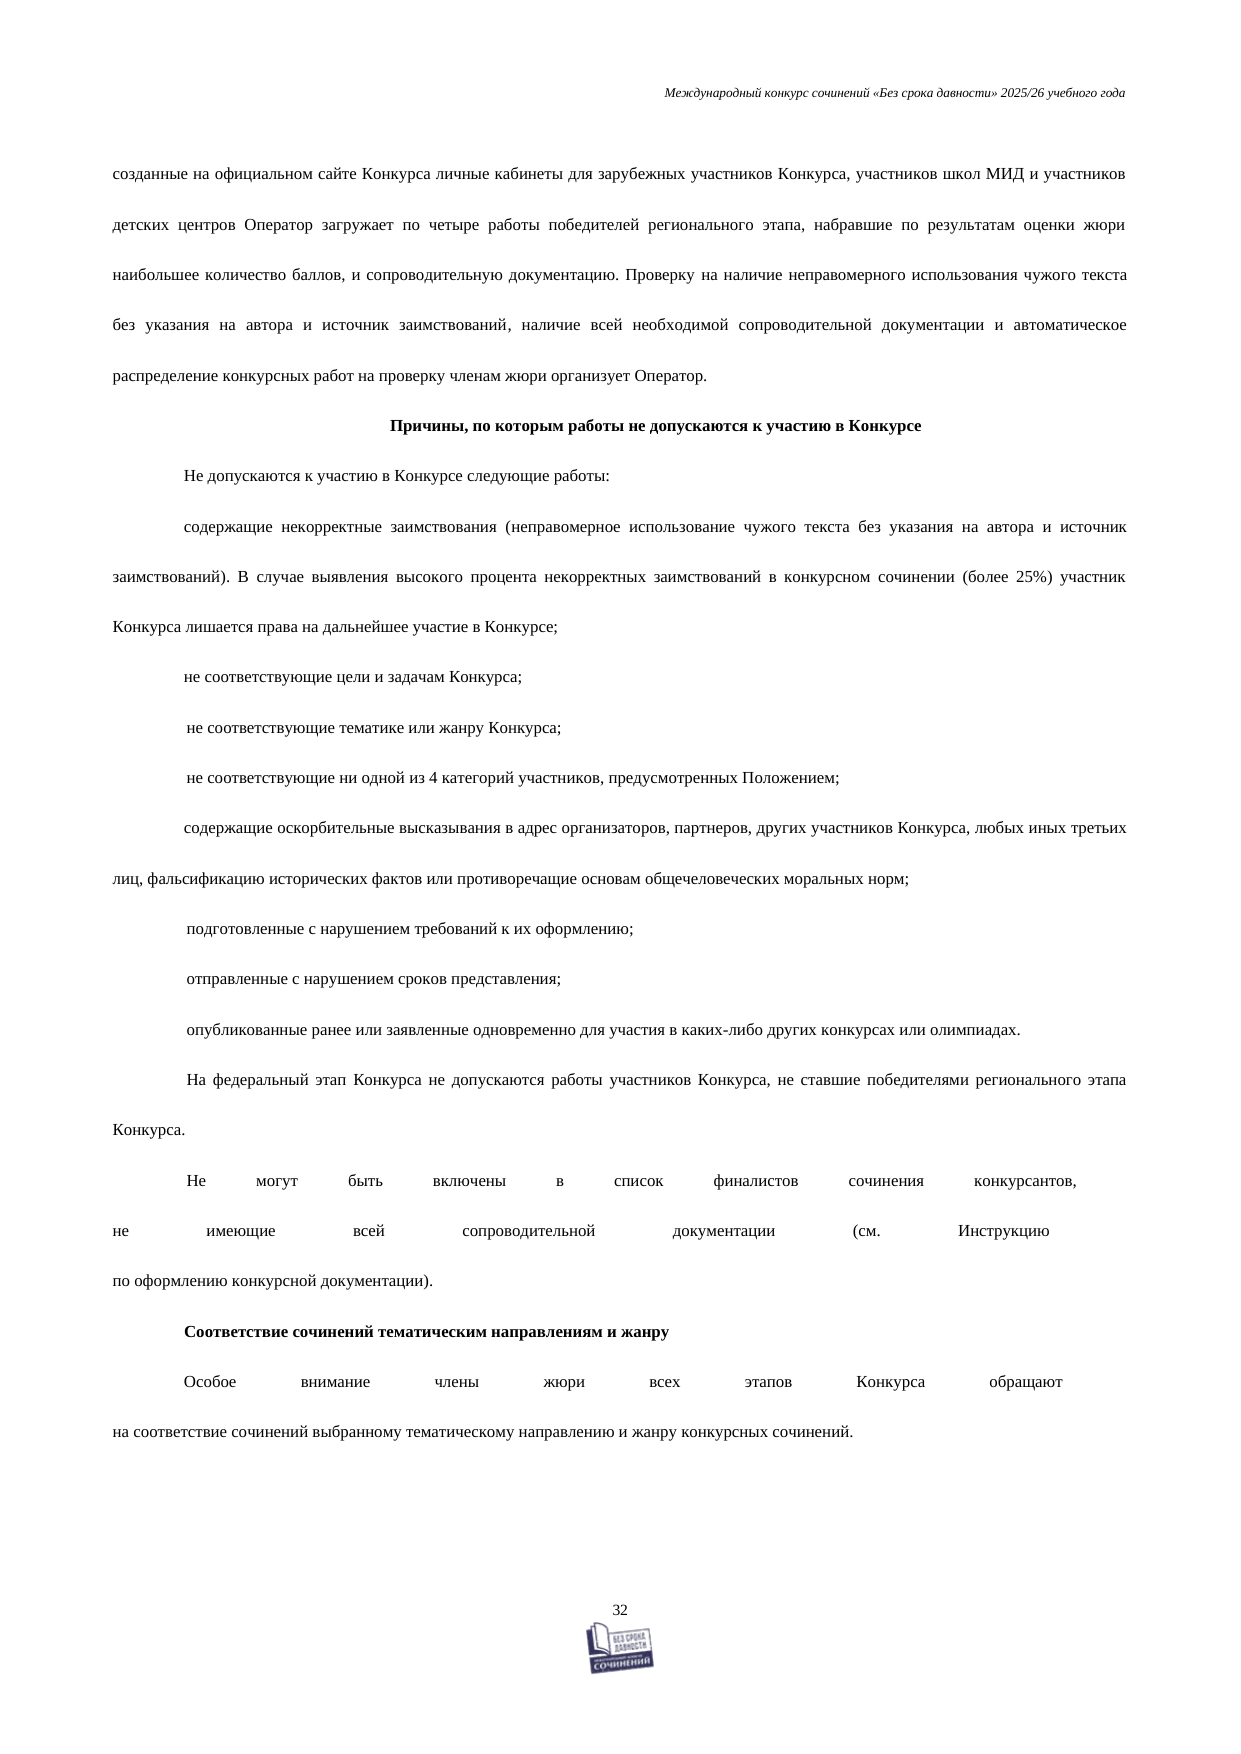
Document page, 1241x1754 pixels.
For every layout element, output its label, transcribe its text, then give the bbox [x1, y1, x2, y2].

text Особое внимание члены жюри всех этапов Конкурса обращают на соответствие сочинений выбранному тематическому направлению и жанру конкурсных сочинений. [112, 1357, 1128, 1441]
text содержащие некорректные заимствования (неправомерное использование чужого текста без указания на автора и источник заимствований). В случае выявления высокого процента некорректных заимствований в конкурсном сочинении (более 25%) участник Конкурса лишается права на дальнейшее участие в Конкурсе; [112, 502, 1128, 636]
text содержащие оскорбительные высказывания в адрес организаторов, партнеров, других участников Конкурса, любых иных третьих лиц, фальсификацию исторических фактов или противоречащие основам общечеловеческих моральных норм; [112, 804, 1128, 888]
picture [572, 1619, 668, 1681]
text не соответствующие цели и задачам Конкурса; [112, 653, 1128, 687]
text не соответствующие тематике или жанру Конкурса; [112, 703, 1128, 737]
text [112, 150, 1128, 385]
text На федеральный этап Конкурса не допускаются работы участников Конкурса, не ставшие победителями регионального этапа Конкурса. [112, 1056, 1128, 1139]
text Не могут быть включены в список финалистов сочинения конкурсантов, не имеющие всей сопроводительной документации (см. Инструкцию по оформлению конкурсной документации). [112, 1156, 1128, 1290]
text не соответствующие ни одной из 4 категорий участников, предусмотренных Положением; [112, 754, 1128, 787]
text Не допускаются к участию в Конкурсе следующие работы: [112, 452, 1128, 485]
text опубликованные ранее или заявленные одновременно для участия в каких-либо других конкурсах или олимпиадах. [112, 1005, 1128, 1039]
text подготовленные с нарушением требований к их оформлению; [112, 905, 1128, 938]
text Соответствие сочинений тематическим направлениям и жанру [112, 1307, 1128, 1341]
text Причины, по которым работы не допускаются к участию в Конкурсе [112, 402, 1128, 435]
text отправленные с нарушением сроков представления; [112, 955, 1128, 988]
